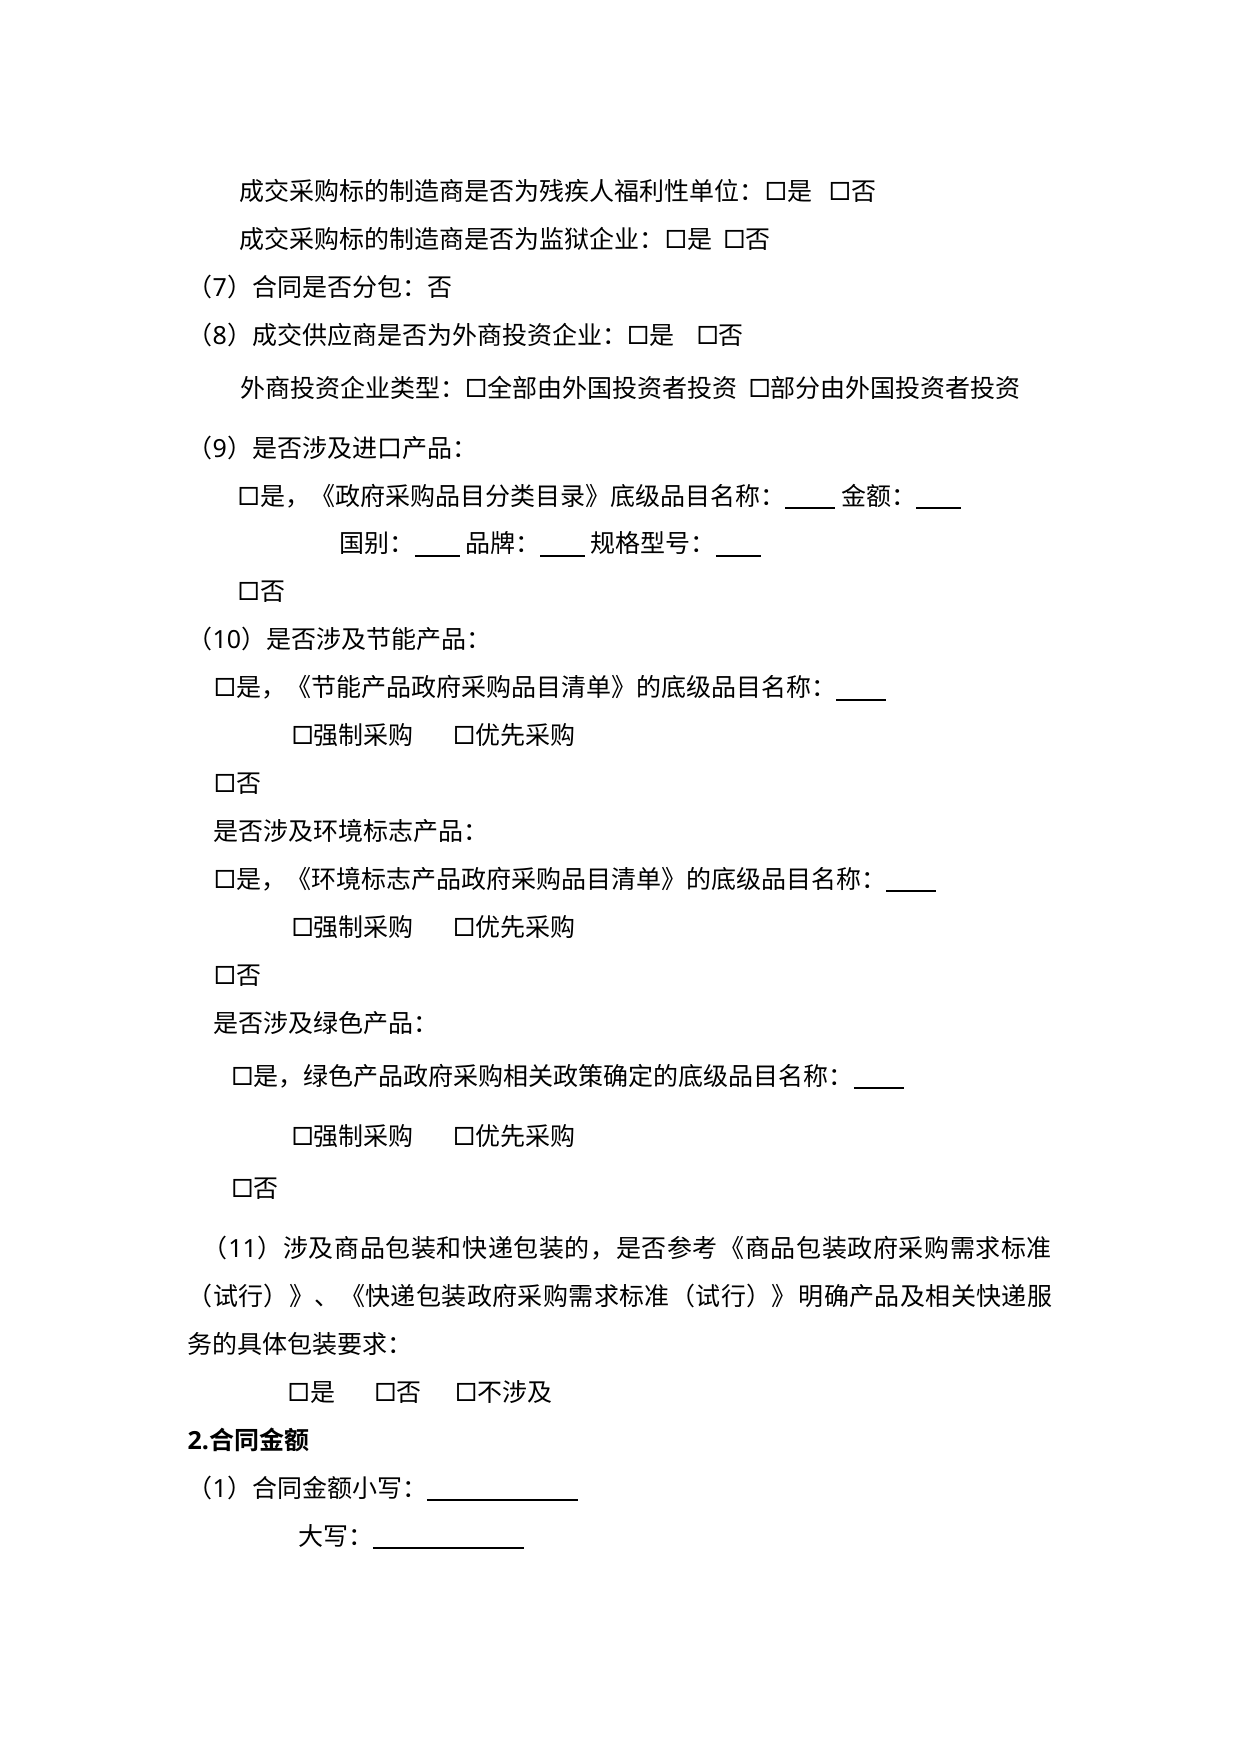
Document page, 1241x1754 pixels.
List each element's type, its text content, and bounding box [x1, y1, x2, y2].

list 国别： 品牌： 规格型号： [187, 514, 1053, 562]
list 是 否 不涉及 [187, 1363, 1053, 1411]
list 强制采购 优先采购 [187, 706, 1053, 754]
text 是，绿色产品政府采购相关政策确定的底级品目名称： [187, 1042, 1053, 1107]
text 大写： [187, 1507, 1053, 1555]
list 强制采购 优先采购 [187, 1107, 1053, 1154]
text 外商投资企业类型：全部由外国投资者投资 部分由外国投资者投资 [187, 354, 1053, 419]
list （10）是否涉及节能产品： [187, 610, 1053, 658]
list 否 [187, 754, 1053, 802]
list 2.合同金额 [187, 1411, 1053, 1459]
text （7）合同是否分包：否 [187, 258, 1053, 306]
list （9）是否涉及进口产品： [187, 419, 1053, 467]
text （1）合同金额小写： [187, 1459, 1053, 1507]
list 否 [187, 946, 1053, 994]
list （11）涉及商品包装和快递包装的，是否参考《商品包装政府采购需求标准（试行）》、《快递包装政府采购需求标准（试行）》明确产品及相关快递服务的具体包装要求： [187, 1219, 1053, 1363]
list 强制采购 优先采购 [187, 898, 1053, 946]
text 否 [187, 562, 1053, 610]
list 是，《环境标志产品政府采购品目清单》的底级品目名称： [187, 850, 1053, 898]
list 是，《节能产品政府采购品目清单》的底级品目名称： [187, 658, 1053, 706]
list （8）成交供应商是否为外商投资企业：是 否 [187, 306, 1053, 354]
text 否 [187, 1154, 1053, 1219]
list 是，《政府采购品目分类目录》底级品目名称： 金额： [187, 467, 1053, 514]
list 成交采购标的制造商是否为残疾人福利性单位：是 否 [187, 162, 1053, 210]
list 是否涉及绿色产品： [187, 994, 1053, 1042]
list 成交采购标的制造商是否为监狱企业：是 否 [187, 210, 1053, 258]
list 是否涉及环境标志产品： [187, 802, 1053, 850]
